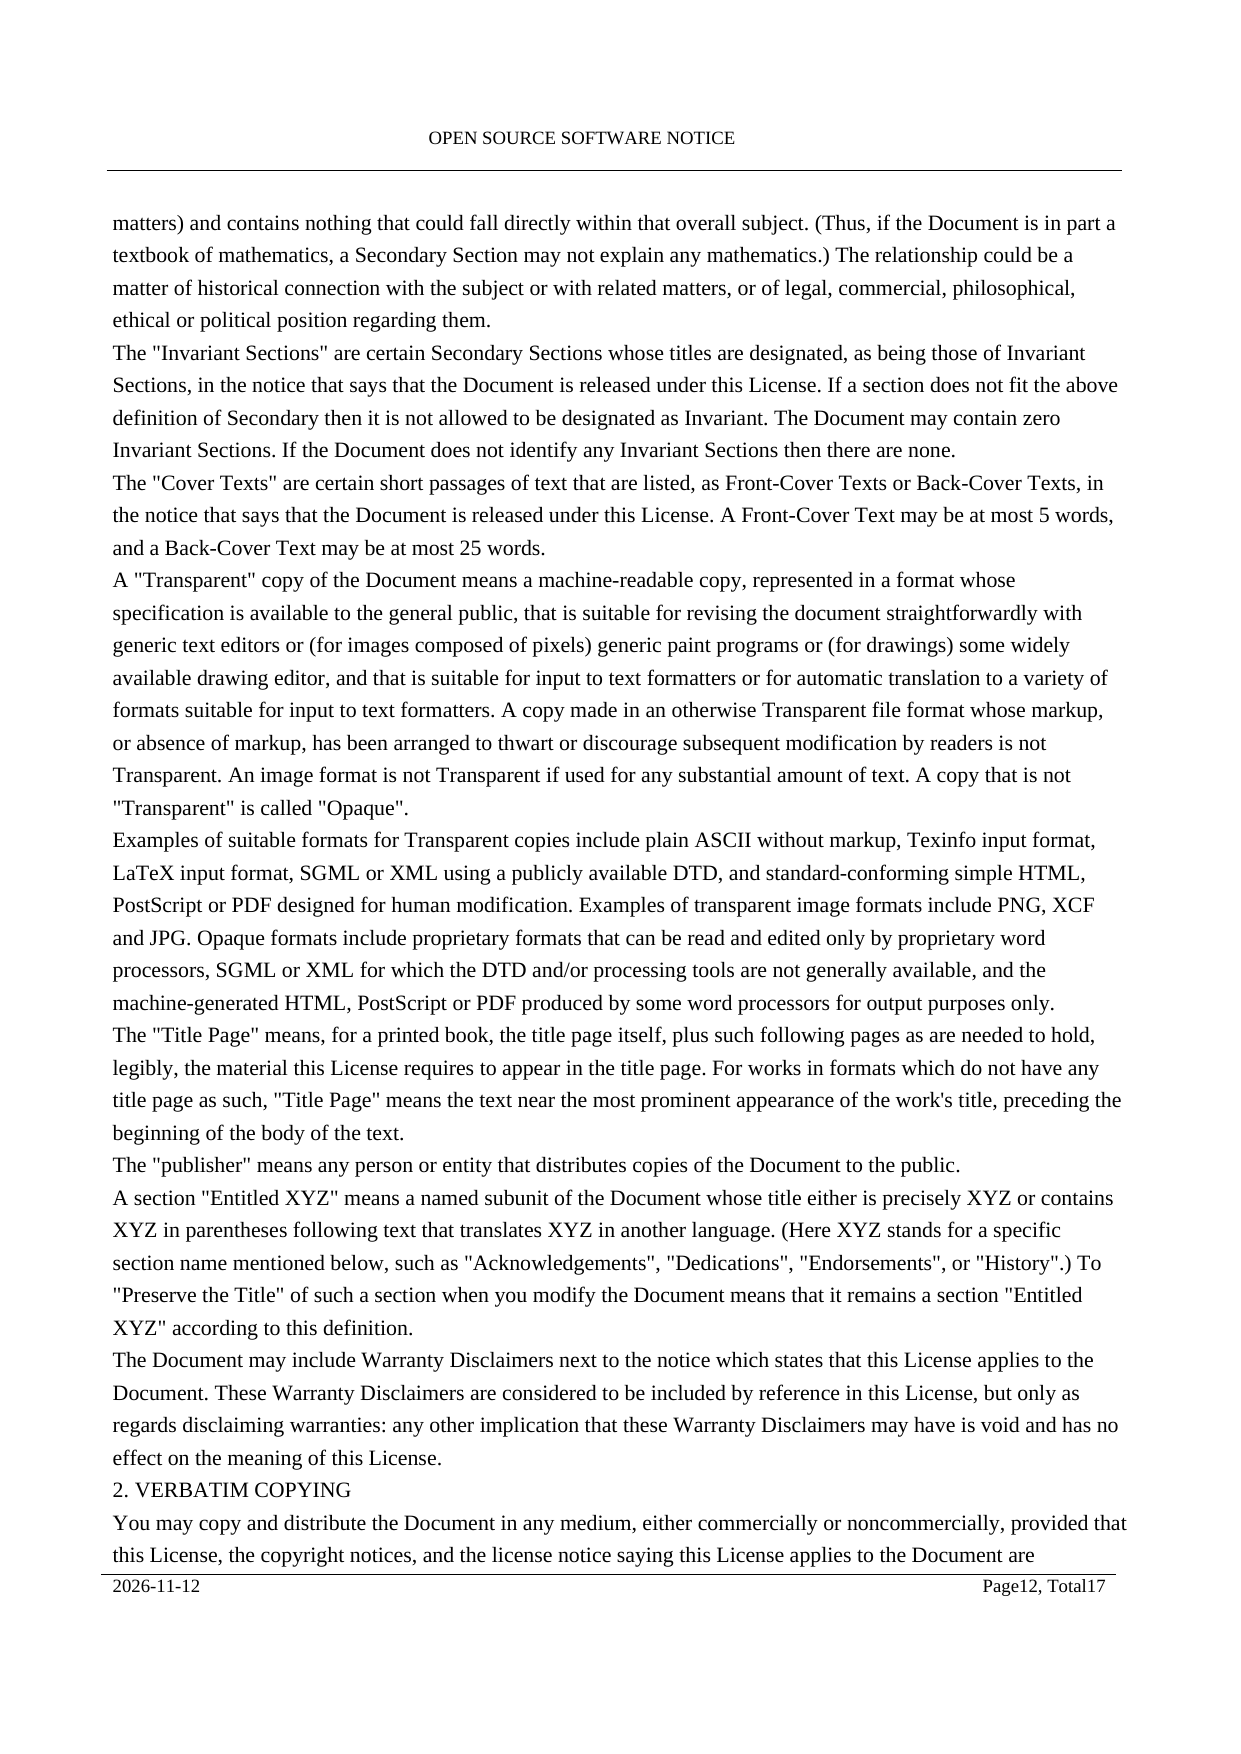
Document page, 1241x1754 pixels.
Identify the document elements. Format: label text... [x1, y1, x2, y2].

text The "Invariant Sections" are certain Secondary Sections whose titles are designated, as being those of Invariant Sections, in the notice that says that the Document is released under this License. If a section does not fit the above definition of Secondary then it is not allowed to be designated as Invariant. The Document may contain zero Invariant Sections. If the Document does not identify any Invariant Sections then there are none. [112, 336, 1128, 466]
text The "publisher" means any person or entity that distributes copies of the Document to the public. [112, 1149, 1128, 1181]
text Examples of suitable formats for Transparent copies include plain ASCII without markup, Texinfo input format, LaTeX input format, SGML or XML using a publicly available DTD, and standard-conforming simple HTML, PostScript or PDF designed for human modification. Examples of transparent image formats include PNG, XCF and JPG. Opaque formats include proprietary formats that can be read and edited only by proprietary word processors, SGML or XML for which the DTD and/or processing tools are not generally available, and the machine-generated HTML, PostScript or PDF produced by some word processors for output purposes only. [112, 824, 1128, 1019]
text The "Title Page" means, for a printed book, the title page itself, plus such following pages as are needed to hold, legibly, the material this License requires to appear in the title page. For works in formats which do not have any title page as such, "Title Page" means the text near the most prominent appearance of the work's title, preceding the beginning of the body of the text. [112, 1019, 1128, 1149]
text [112, 206, 1128, 336]
text The "Cover Texts" are certain short passages of text that are listed, as Front-Cover Texts or Back-Cover Texts, in the notice that says that the Document is released under this License. A Front-Cover Text may be at most 5 words, and a Back-Cover Text may be at most 25 words. [112, 466, 1128, 564]
text 2. VERBATIM COPYING [112, 1474, 1128, 1506]
text A section "Entitled XYZ" means a named subunit of the Document whose title either is precisely XYZ or contains XYZ in parentheses following text that translates XYZ in another language. (Here XYZ stands for a specific section name mentioned below, such as "Acknowledgements", "Dedications", "Endorsements", or "History".) To "Preserve the Title" of such a section when you modify the Document means that it remains a section "Entitled XYZ" according to this definition. [112, 1181, 1128, 1344]
text The Document may include Warranty Disclaimers next to the notice which states that this License applies to the Document. These Warranty Disclaimers are considered to be included by reference in this License, but only as regards disclaiming warranties: any other implication that these Warranty Disclaimers may have is void and has no effect on the meaning of this License. [112, 1344, 1128, 1474]
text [112, 1506, 1128, 1571]
text A "Transparent" copy of the Document means a machine-readable copy, represented in a format whose specification is available to the general public, that is suitable for revising the document straightforwardly with generic text editors or (for images composed of pixels) generic paint programs or (for drawings) some widely available drawing editor, and that is suitable for input to text formatters or for automatic translation to a variety of formats suitable for input to text formatters. A copy made in an otherwise Transparent file format whose markup, or absence of markup, has been arranged to thwart or discourage subsequent modification by readers is not Transparent. An image format is not Transparent if used for any substantial amount of text. A copy that is not "Transparent" is called "Opaque". [112, 564, 1128, 824]
